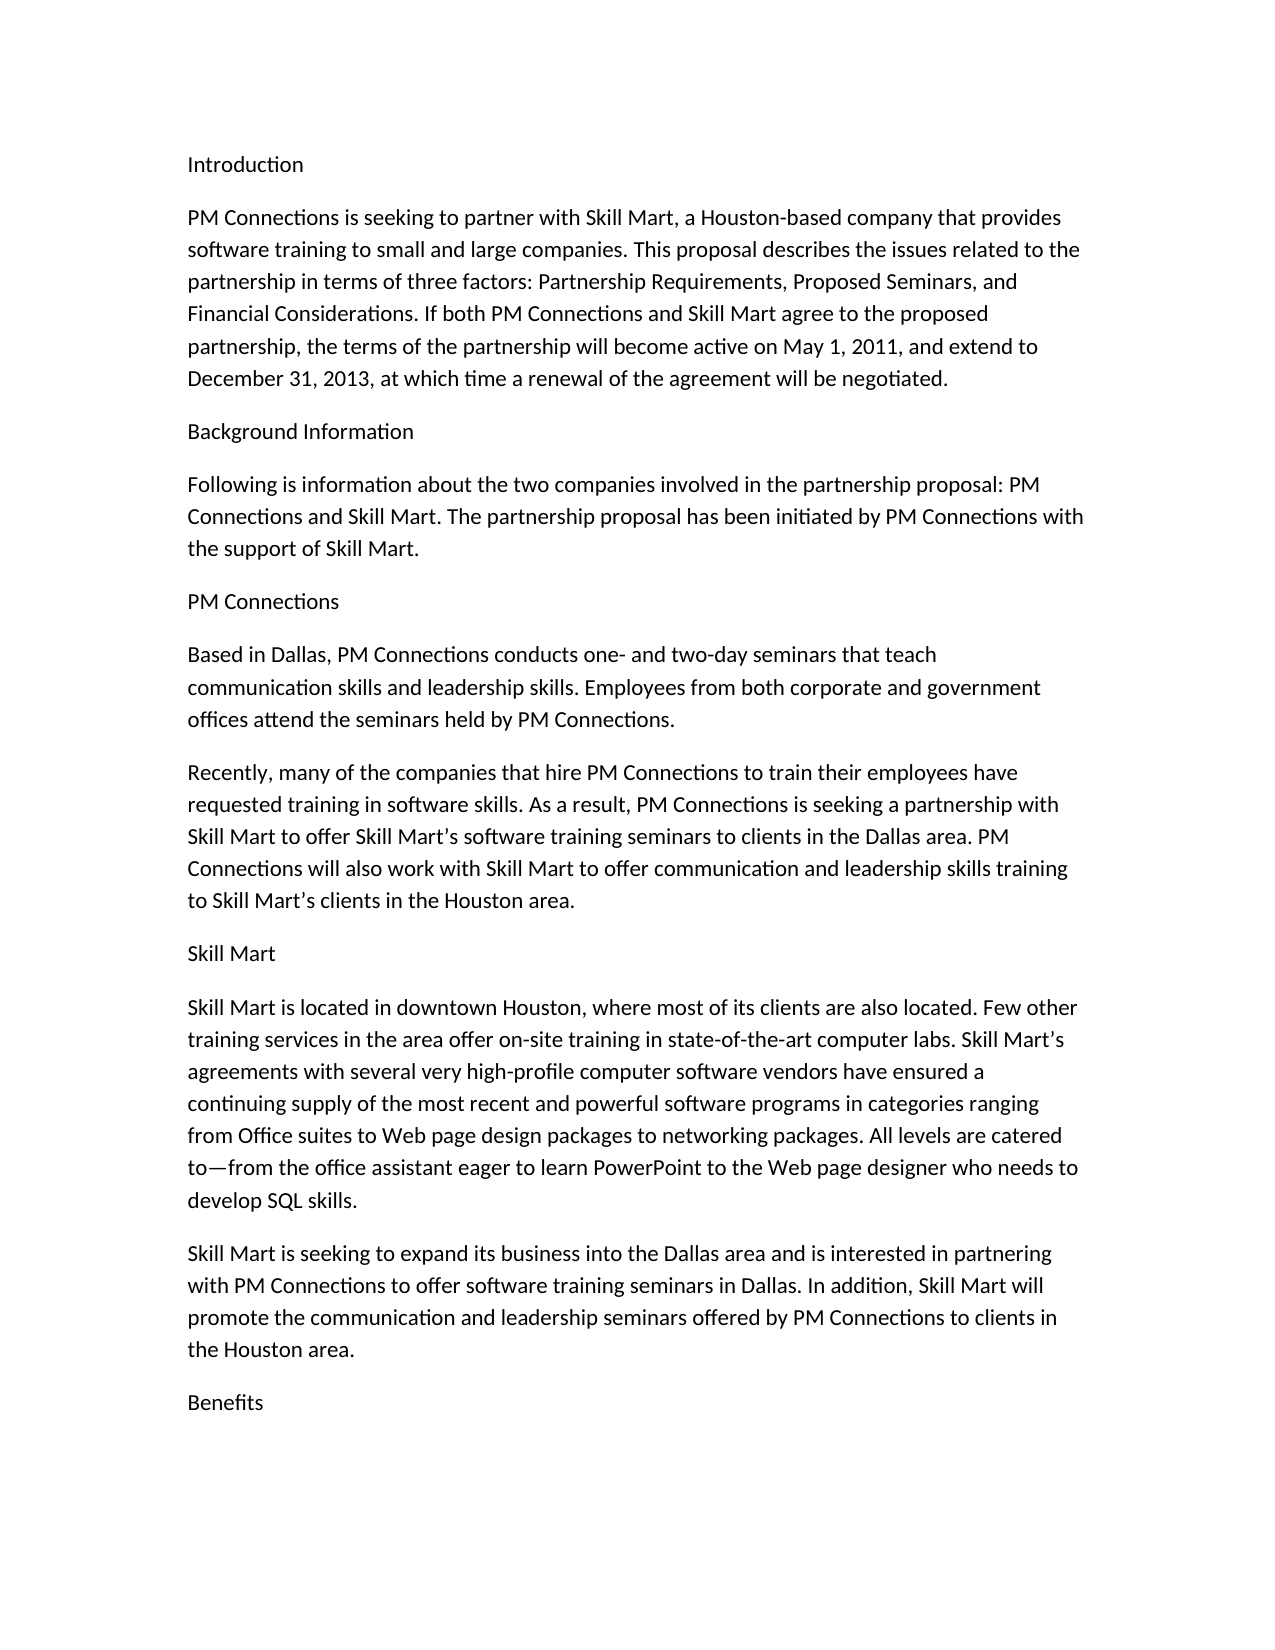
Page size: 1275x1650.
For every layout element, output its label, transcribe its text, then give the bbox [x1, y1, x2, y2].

text Following is information about the two companies involved in the partnership proposal: PM Connections and Skill Mart. The partnership proposal has been initiated by PM Connections with the support of Skill Mart. [187, 470, 1087, 562]
text Recently, many of the companies that hire PM Connections to train their employees have requested training in software skills. As a result, PM Connections is seeking a partnership with Skill Mart to offer Skill Mart’s software training seminars to clients in the Dallas area. PM Connections will also work with Skill Mart to offer communication and leadership skills training to Skill Mart’s clients in the Houston area. [187, 758, 1087, 914]
text Introduction [187, 150, 1087, 178]
text Background Information [187, 417, 1087, 445]
text Skill Mart is seeking to expand its business into the Dallas area and is interested in partnering with PM Connections to offer software training seminars in Dallas. In addition, Skill Mart will promote the communication and leadership seminars offered by PM Connections to clients in the Houston area. [187, 1239, 1087, 1363]
text Skill Mart [187, 939, 1087, 968]
text PM Connections [187, 587, 1087, 615]
text Based in Dallas, PM Connections conducts one- and two-day seminars that teach communication skills and leadership skills. Employees from both corporate and government offices attend the seminars held by PM Connections. [187, 640, 1087, 733]
text PM Connections is seeking to partner with Skill Mart, a Houston-based company that provides software training to small and large companies. This proposal describes the issues related to the partnership in terms of three factors: Partnership Requirements, Proposed Seminars, and Financial Considerations. If both PM Connections and Skill Mart agree to the proposed partnership, the terms of the partnership will become active on May 1, 2011, and extend to December 31, 2013, at which time a renewal of the agreement will be negotiated. [187, 203, 1087, 392]
text Skill Mart is located in downtown Houston, where most of its clients are also located. Few other training services in the area offer on-site training in state-of-the-art computer labs. Skill Mart’s agreements with several very high-profile computer software vendors have ensured a continuing supply of the most recent and powerful software programs in categories ranging from Office suites to Web page design packages to networking packages. All levels are catered to—from the office assistant eager to learn PowerPoint to the Web page designer who needs to develop SQL skills. [187, 993, 1087, 1214]
text Benefits [187, 1388, 1087, 1416]
